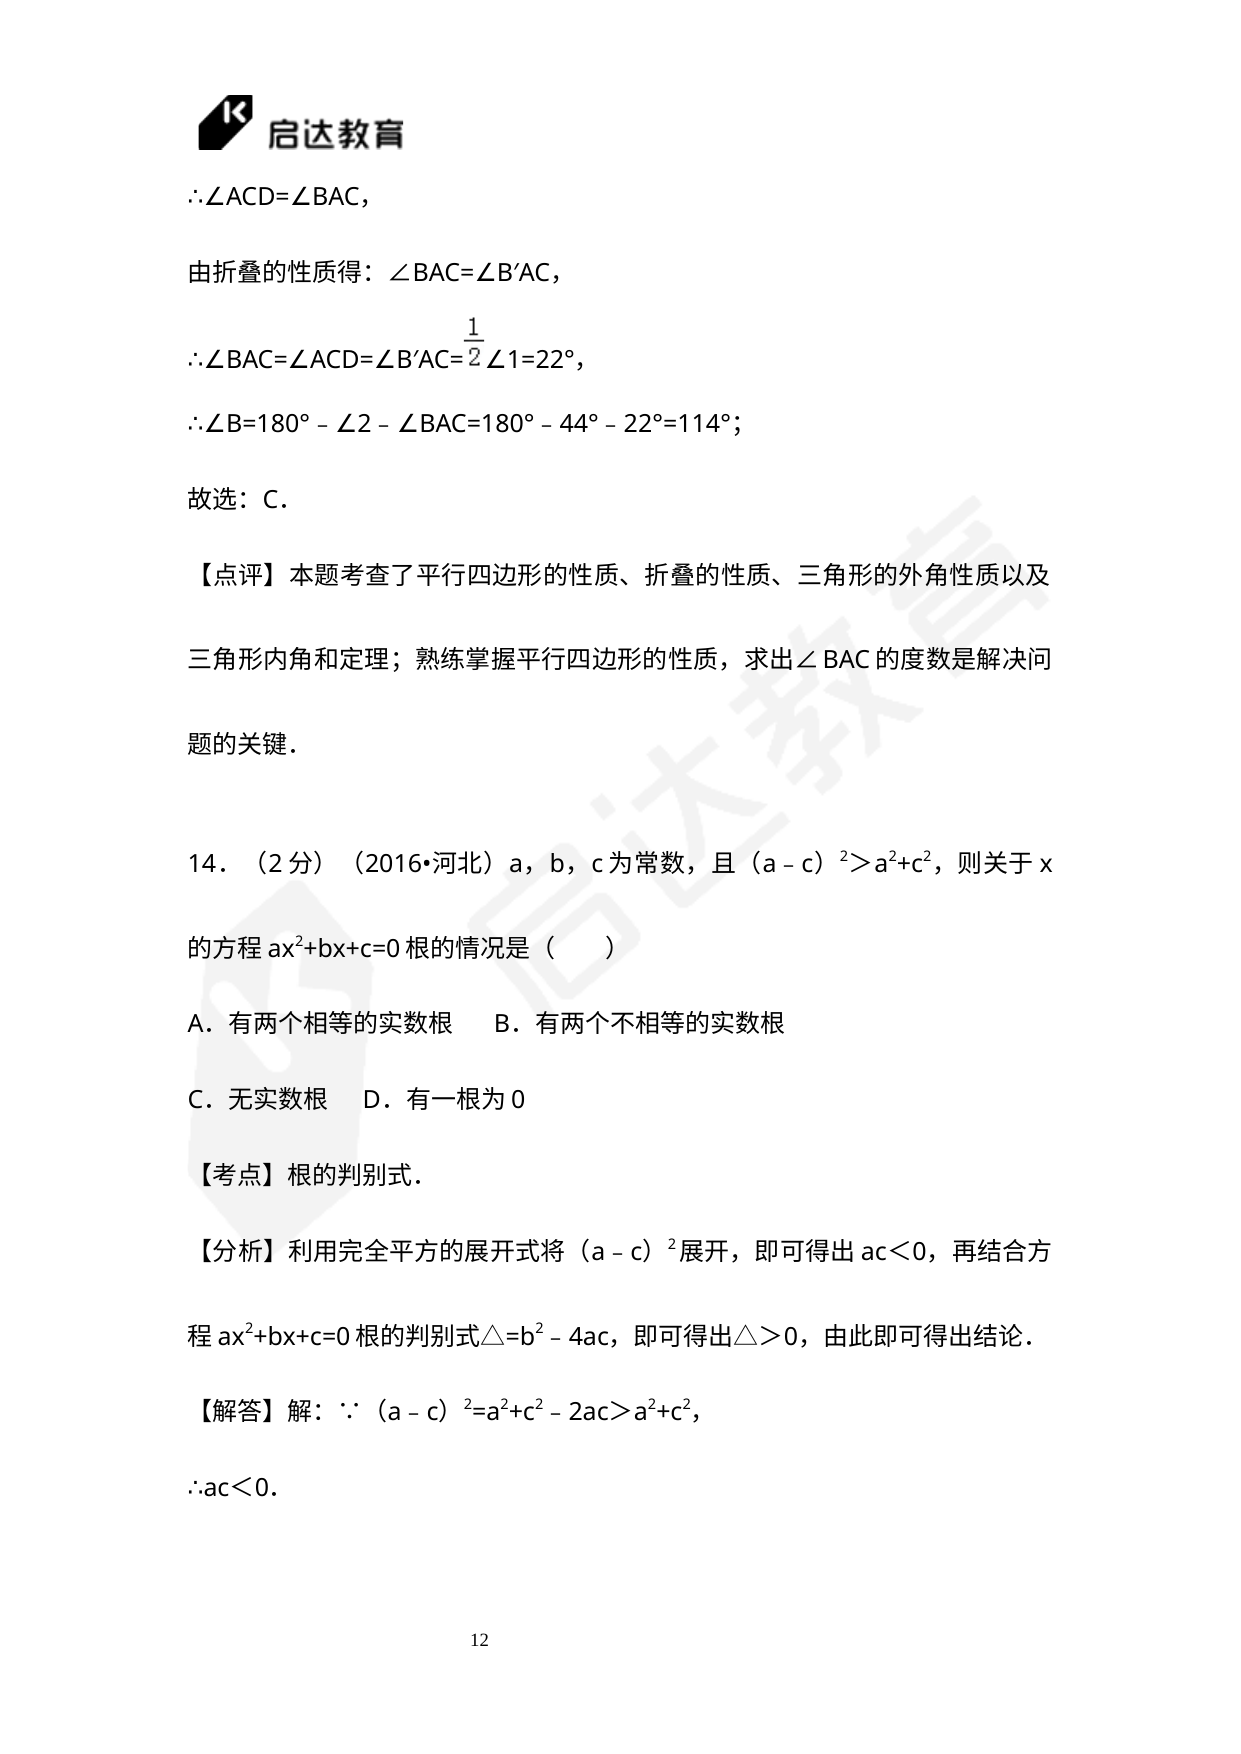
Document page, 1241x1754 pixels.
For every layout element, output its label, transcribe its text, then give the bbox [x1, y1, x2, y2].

text C．无实数根 D．有一根为0 [187, 1065, 1053, 1130]
text A．有两个相等的实数根 B．有两个不相等的实数根 [187, 989, 1053, 1054]
text ∴∠B=180°﹣∠2﹣∠BAC=180°﹣44°﹣22°=114°； [187, 389, 1053, 454]
text 【考点】根的判别式． [187, 1141, 1053, 1206]
text ∴∠BAC=∠ACD=∠B′AC=∠1=22°， [187, 314, 1053, 379]
text 【解答】解：∵（a﹣c）2=a2+c2﹣2ac＞a2+c2， [187, 1377, 1053, 1442]
text 故选：C． [187, 465, 1053, 530]
text ∴∠ACD=∠BAC， [187, 162, 1053, 227]
picture [198, 95, 404, 150]
text 【分析】利用完全平方的展开式将（a﹣c）2展开，即可得出ac＜0，再结合方程ax2+bx+c=0根的判别式△=b2﹣4ac，即可得出△＞0，由此即可得出结论． [187, 1217, 1053, 1367]
text ∴ac＜0． [187, 1453, 1053, 1518]
picture [463, 313, 485, 369]
text 14．（2分）（2016•河北）a，b，c为常数，且（a﹣c）2＞a2+c2，则关于x的方程ax2+bx+c=0根的情况是（ ） [187, 829, 1053, 979]
text 【点评】本题考查了平行四边形的性质、折叠的性质、三角形的外角性质以及三角形内角和定理；熟练掌握平行四边形的性质，求出∠BAC的度数是解决问题的关键． [187, 541, 1053, 775]
text 由折叠的性质得：∠BAC=∠B′AC， [187, 238, 1053, 303]
